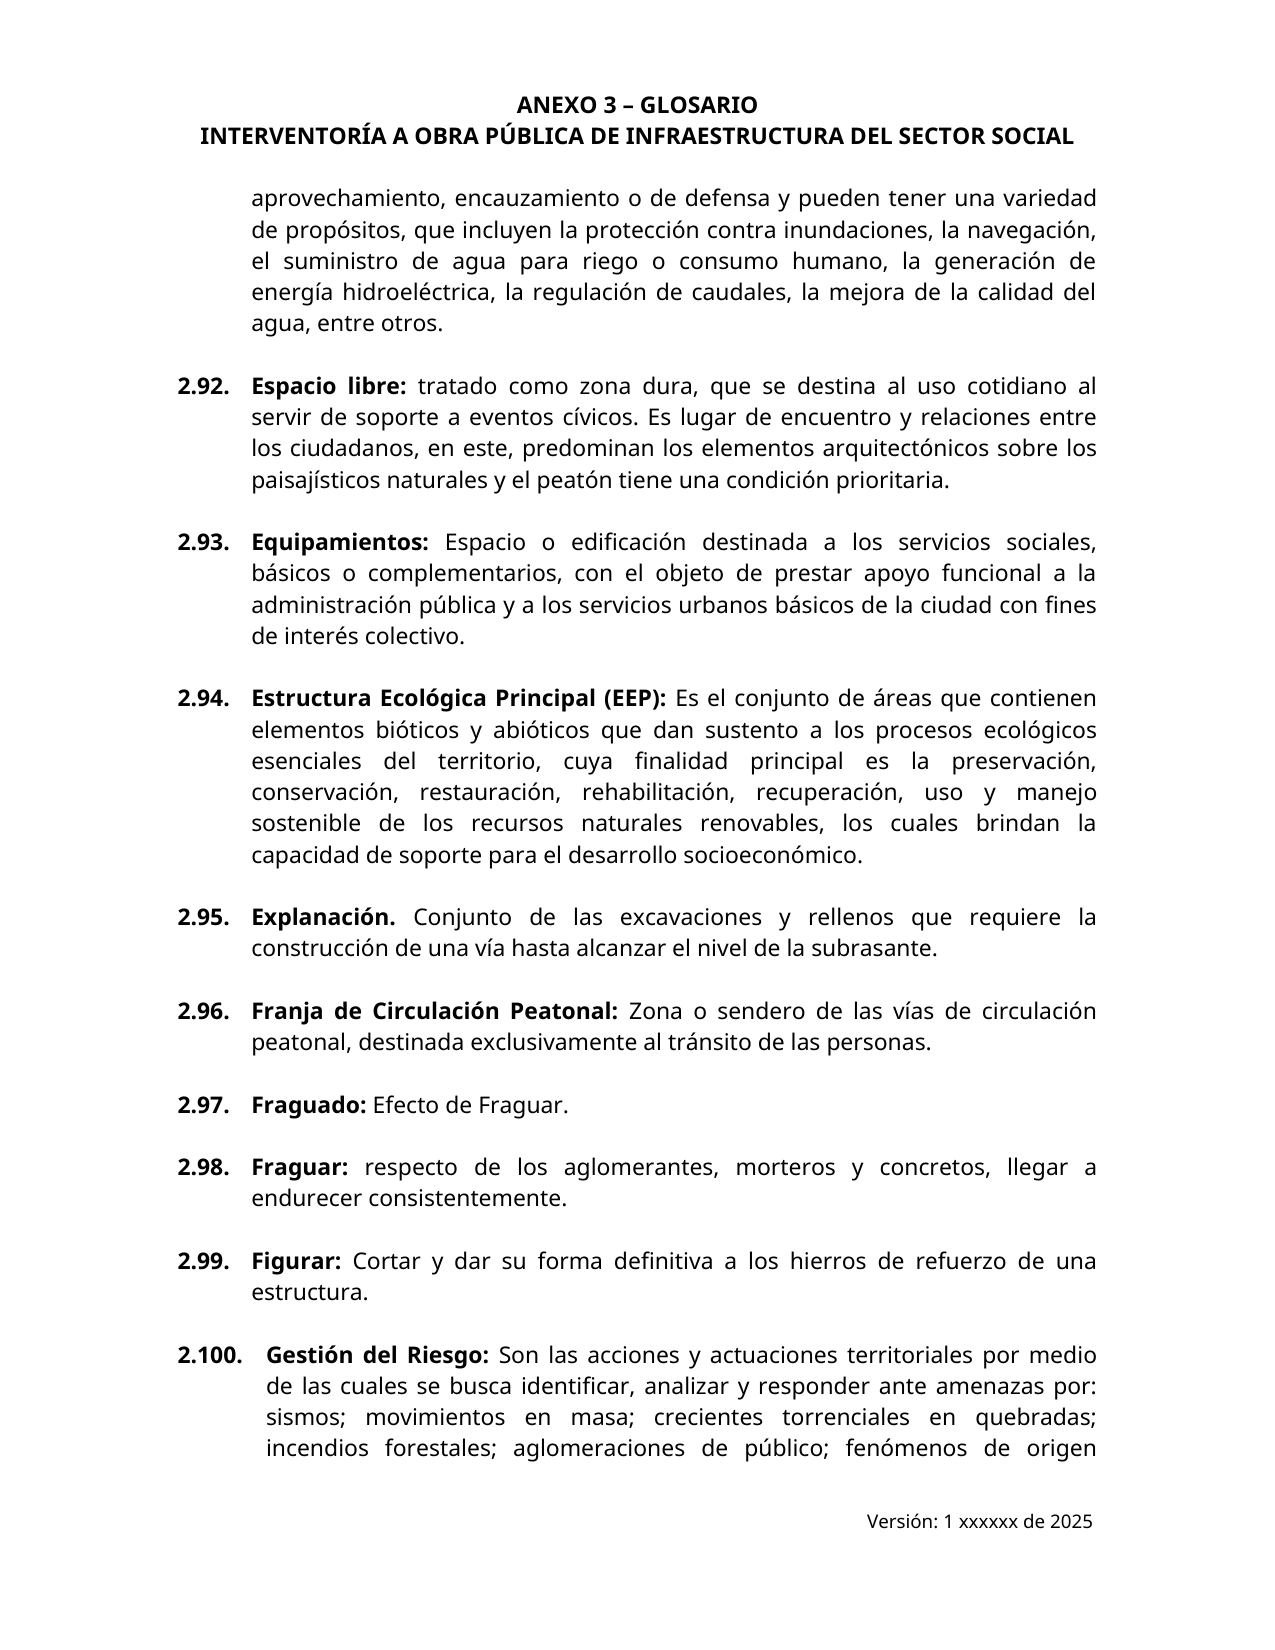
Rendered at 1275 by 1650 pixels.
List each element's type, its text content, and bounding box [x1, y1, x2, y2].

list Franja de Circulación Peatonal: Zona o sendero de las vías de circulación peatonal, destinada exclusivamente al tránsito de las personas. [177, 995, 1098, 1057]
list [177, 1339, 1098, 1464]
list Fraguar: respecto de los aglomerantes, morteros y concretos, llegar a endurecer consistentemente. [177, 1151, 1098, 1214]
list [251, 182, 1098, 339]
list Espacio libre: tratado como zona dura, que se destina al uso cotidiano al servir de soporte a eventos cívicos. Es lugar de encuentro y relaciones entre los ciudadanos, en este, predominan los elementos arquitectónicos sobre los paisajísticos naturales y el peatón tiene una condición prioritaria. [177, 370, 1098, 495]
list Fraguado: Efecto de Fraguar. [177, 1089, 1098, 1120]
list Estructura Ecológica Principal (EEP): Es el conjunto de áreas que contienen elementos bióticos y abióticos que dan sustento a los procesos ecológicos esenciales del territorio, cuya finalidad principal es la preservación, conservación, restauración, rehabilitación, recuperación, uso y manejo sostenible de los recursos naturales renovables, los cuales brindan la capacidad de soporte para el desarrollo socioeconómico. [177, 682, 1098, 870]
list Explanación. Conjunto de las excavaciones y rellenos que requiere la construcción de una vía hasta alcanzar el nivel de la subrasante. [177, 901, 1098, 964]
list Figurar: Cortar y dar su forma definitiva a los hierros de refuerzo de una estructura. [177, 1245, 1098, 1307]
list Equipamientos: Espacio o edificación destinada a los servicios sociales, básicos o complementarios, con el objeto de prestar apoyo funcional a la administración pública y a los servicios urbanos básicos de la ciudad con fines de interés colectivo. [177, 526, 1098, 651]
